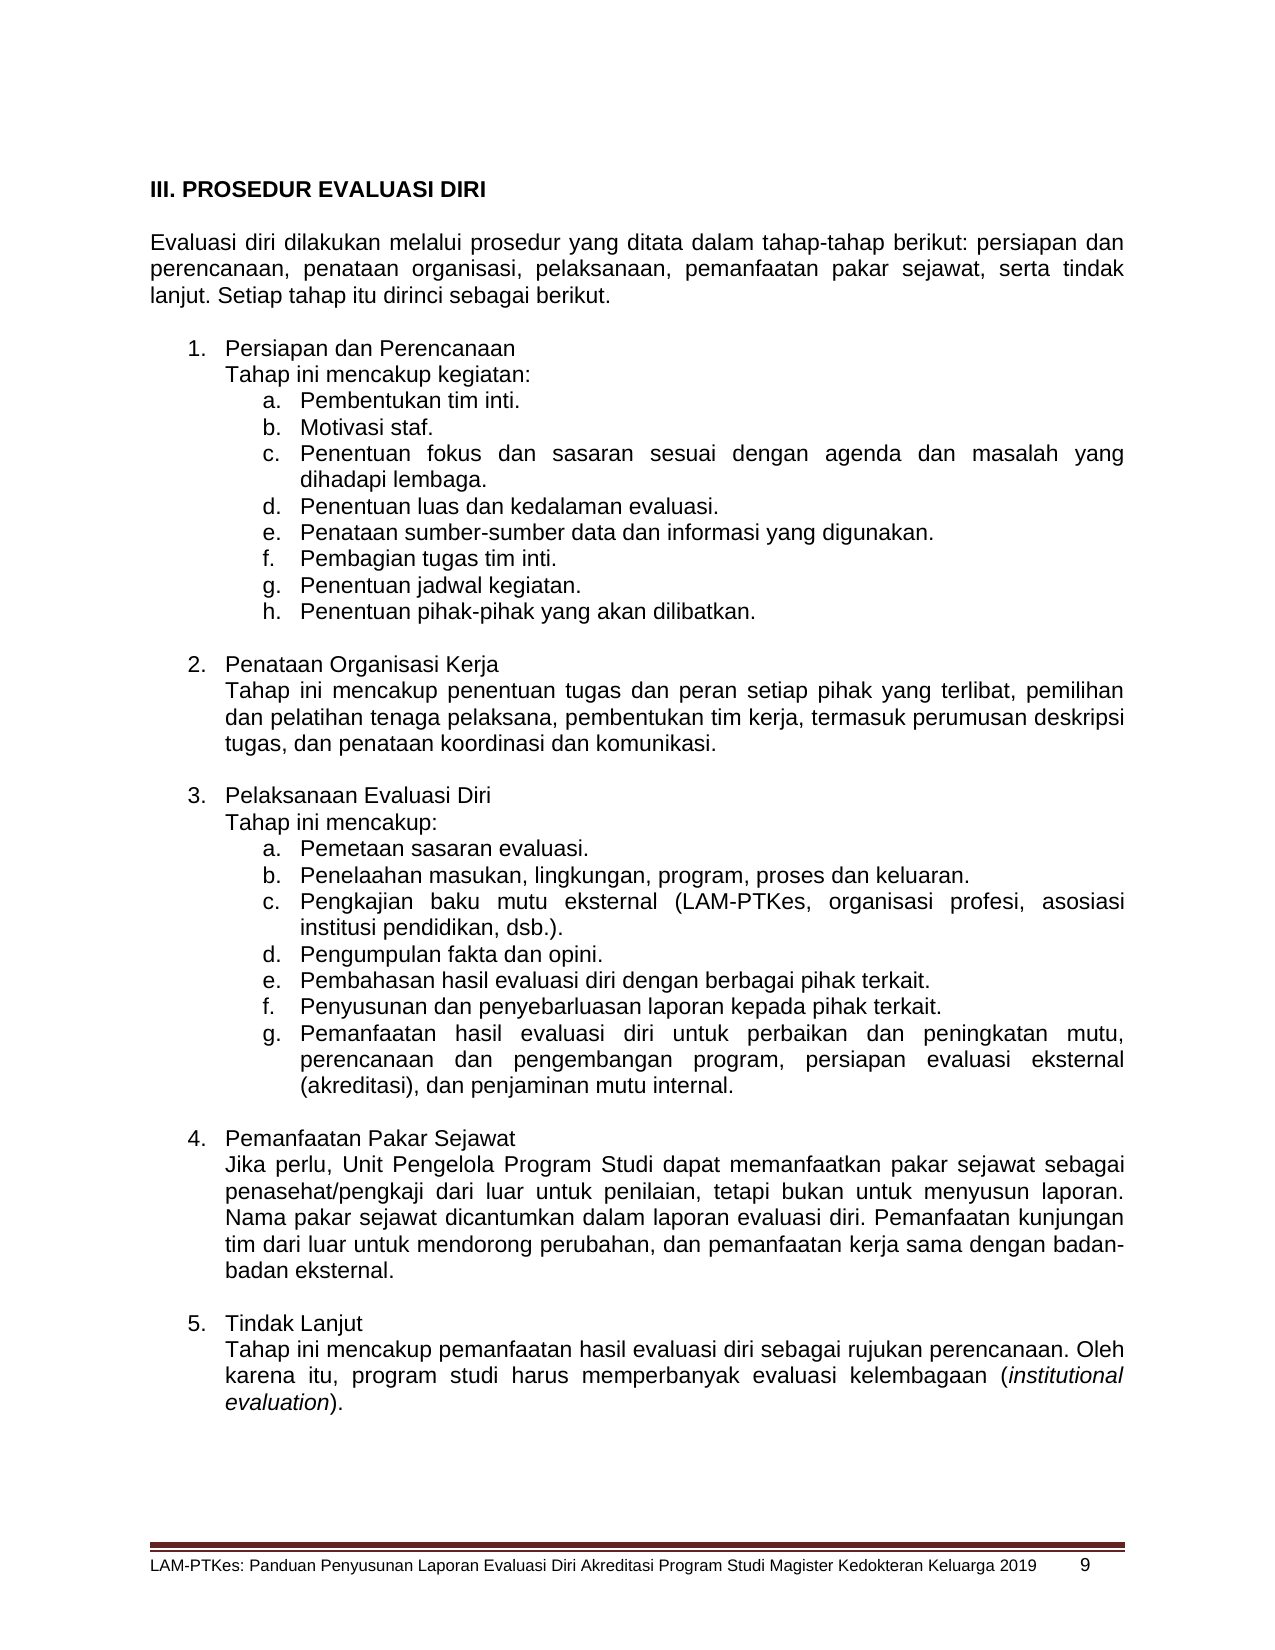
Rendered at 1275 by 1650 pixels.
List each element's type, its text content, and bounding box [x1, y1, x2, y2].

list Tahap ini mencakup pemanfaatan hasil evaluasi diri sebagai rujukan perencanaan. Oleh karena itu, program studi harus memperbanyak evaluasi kelembagaan (institutional evaluation). [225, 1336, 1125, 1415]
list Pemanfaatan hasil evaluasi diri untuk perbaikan dan peningkatan mutu, perencanaan dan pengembangan program, persiapan evaluasi eksternal (akreditasi), dan penjaminan mutu internal. [262, 1020, 1125, 1099]
subtitle III. PROSEDUR EVALUASI DIRI [150, 176, 1125, 203]
list Penelaahan masukan, lingkungan, program, proses dan keluaran. [262, 862, 1125, 888]
list Penyusunan dan penyebarluasan laporan kepada pihak terkait. [262, 993, 1125, 1020]
list Pengkajian baku mutu eksternal (LAM-PTKes, organisasi profesi, asosiasi institusi pendidikan, dsb.). [262, 888, 1125, 941]
list Penataan Organisasi Kerja [187, 651, 1125, 677]
text Evaluasi diri dilakukan melalui prosedur yang ditata dalam tahap-tahap berikut: persiapan dan perencanaan, penataan organisasi, pelaksanaan, pemanfaatan pakar sejawat, serta tindak lanjut. Setiap tahap itu dirinci sebagai berikut. [150, 229, 1125, 308]
text Tahap ini mencakup penentuan tugas dan peran setiap pihak yang terlibat, pemilihan dan pelatihan tenaga pelaksana, pembentukan tim kerja, termasuk perumusan deskripsi tugas, dan penataan koordinasi dan komunikasi. [225, 677, 1125, 756]
list Penentuan luas dan kedalaman evaluasi. [262, 493, 1125, 519]
text Tahap ini mencakup kegiatan: [225, 361, 1125, 387]
list Penentuan pihak-pihak yang akan dilibatkan. [262, 598, 1125, 624]
text Tahap ini mencakup: [225, 809, 1125, 835]
list Pembagian tugas tim inti. [262, 545, 1125, 572]
list Penentuan fokus dan sasaran sesuai dengan agenda dan masalah yang dihadapi lembaga. [262, 440, 1125, 493]
list Tindak Lanjut [187, 1309, 1125, 1336]
list Pengumpulan fakta dan opini. [262, 941, 1125, 967]
list Motivasi staf. [262, 413, 1125, 440]
list Penataan sumber-sumber data dan informasi yang digunakan. [262, 519, 1125, 545]
list Persiapan dan Perencanaan [187, 334, 1125, 361]
list Pemetaan sasaran evaluasi. [262, 835, 1125, 862]
list Jika perlu, Unit Pengelola Program Studi dapat memanfaatkan pakar sejawat sebagai penasehat/pengkaji dari luar untuk penilaian, tetapi bukan untuk menyusun laporan. Nama pakar sejawat dicantumkan dalam laporan evaluasi diri. Pemanfaatan kunjungan tim dari luar untuk mendorong perubahan, dan pemanfaatan kerja sama dengan badan-badan eksternal. [225, 1151, 1125, 1283]
list Pembentukan tim inti. [262, 387, 1125, 413]
list Pelaksanaan Evaluasi Diri [187, 782, 1125, 809]
list Penentuan jadwal kegiatan. [262, 572, 1125, 598]
list Pemanfaatan Pakar Sejawat [187, 1125, 1125, 1151]
list Pembahasan hasil evaluasi diri dengan berbagai pihak terkait. [262, 967, 1125, 993]
